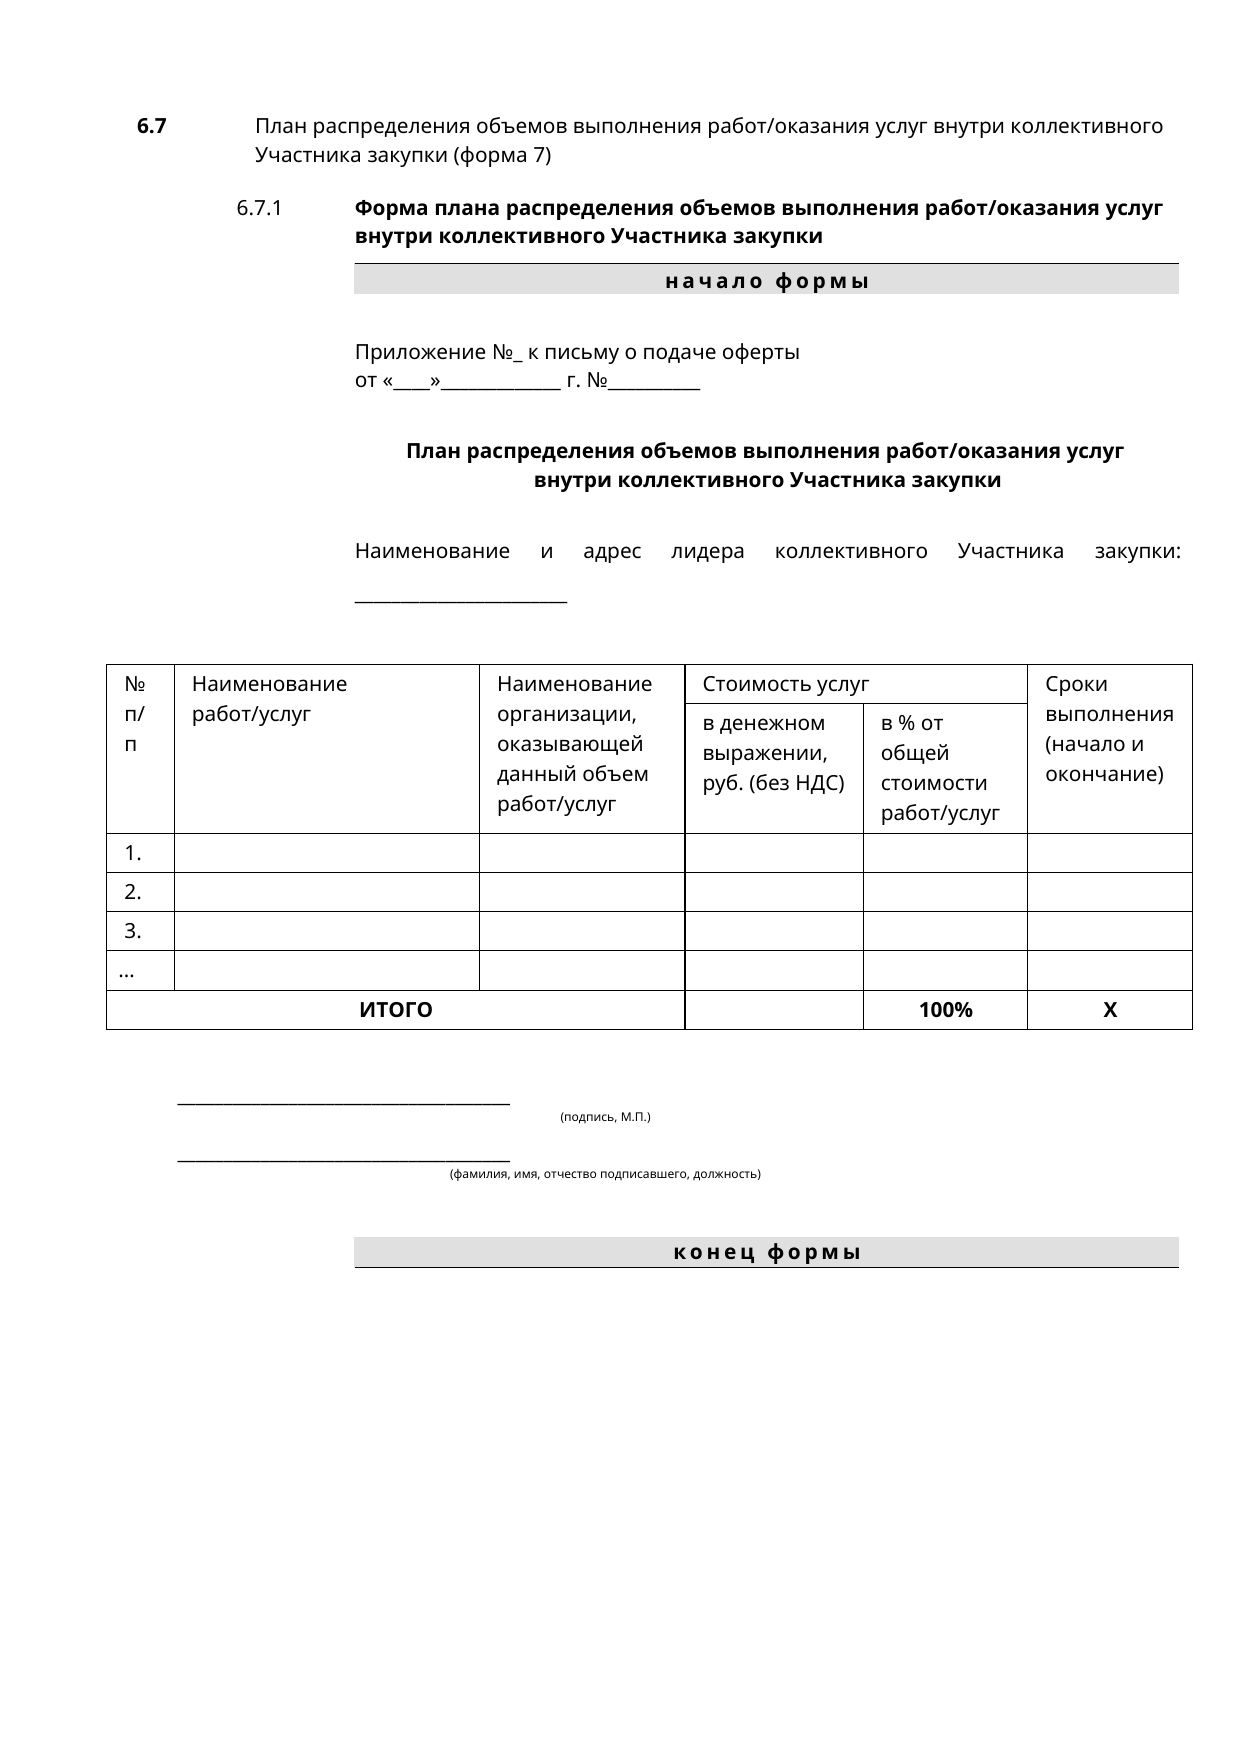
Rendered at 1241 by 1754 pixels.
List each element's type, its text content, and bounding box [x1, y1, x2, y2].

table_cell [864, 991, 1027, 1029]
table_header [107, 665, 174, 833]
text Наименование и адрес лидера коллективного Участника закупки: _______________________ [354, 536, 1181, 607]
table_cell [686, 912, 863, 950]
text (фамилия, имя, отчество подписавшего, должность) [354, 1166, 797, 1194]
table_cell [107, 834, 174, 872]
text конец формы [354, 1237, 1179, 1268]
text начало формы [354, 264, 1179, 294]
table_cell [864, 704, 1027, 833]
text ____________________________________ [118, 1080, 1181, 1109]
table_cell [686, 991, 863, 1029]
text Приложение №_ к письму о подаче оферты от «____»_____________ г. №__________ [354, 337, 1181, 394]
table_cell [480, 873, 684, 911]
text (подпись, М.П.) [354, 1109, 797, 1137]
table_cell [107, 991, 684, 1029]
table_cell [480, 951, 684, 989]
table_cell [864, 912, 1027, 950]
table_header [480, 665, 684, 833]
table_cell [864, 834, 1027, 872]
text ____________________________________ [118, 1137, 1181, 1166]
list Форма плана распределения объемов выполнения работ/оказания услуг внутри коллективного Участника закупки [236, 193, 1181, 250]
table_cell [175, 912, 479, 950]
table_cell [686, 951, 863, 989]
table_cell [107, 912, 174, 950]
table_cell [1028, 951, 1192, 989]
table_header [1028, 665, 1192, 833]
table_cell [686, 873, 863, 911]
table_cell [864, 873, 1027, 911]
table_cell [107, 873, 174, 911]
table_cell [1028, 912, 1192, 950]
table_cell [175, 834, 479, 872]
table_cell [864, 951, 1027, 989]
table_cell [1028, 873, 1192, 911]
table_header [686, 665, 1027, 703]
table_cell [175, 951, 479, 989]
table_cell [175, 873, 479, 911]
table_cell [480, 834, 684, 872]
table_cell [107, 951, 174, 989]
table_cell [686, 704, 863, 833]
text План распределения объемов выполнения работ/оказания услуг внутри коллективного Участника закупки [354, 436, 1181, 493]
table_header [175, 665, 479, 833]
subtitle План распределения объемов выполнения работ/оказания услуг внутри коллективного Участника закупки (форма 7) [137, 111, 1181, 168]
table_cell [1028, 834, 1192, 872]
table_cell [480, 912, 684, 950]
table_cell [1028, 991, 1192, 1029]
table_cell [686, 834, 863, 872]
